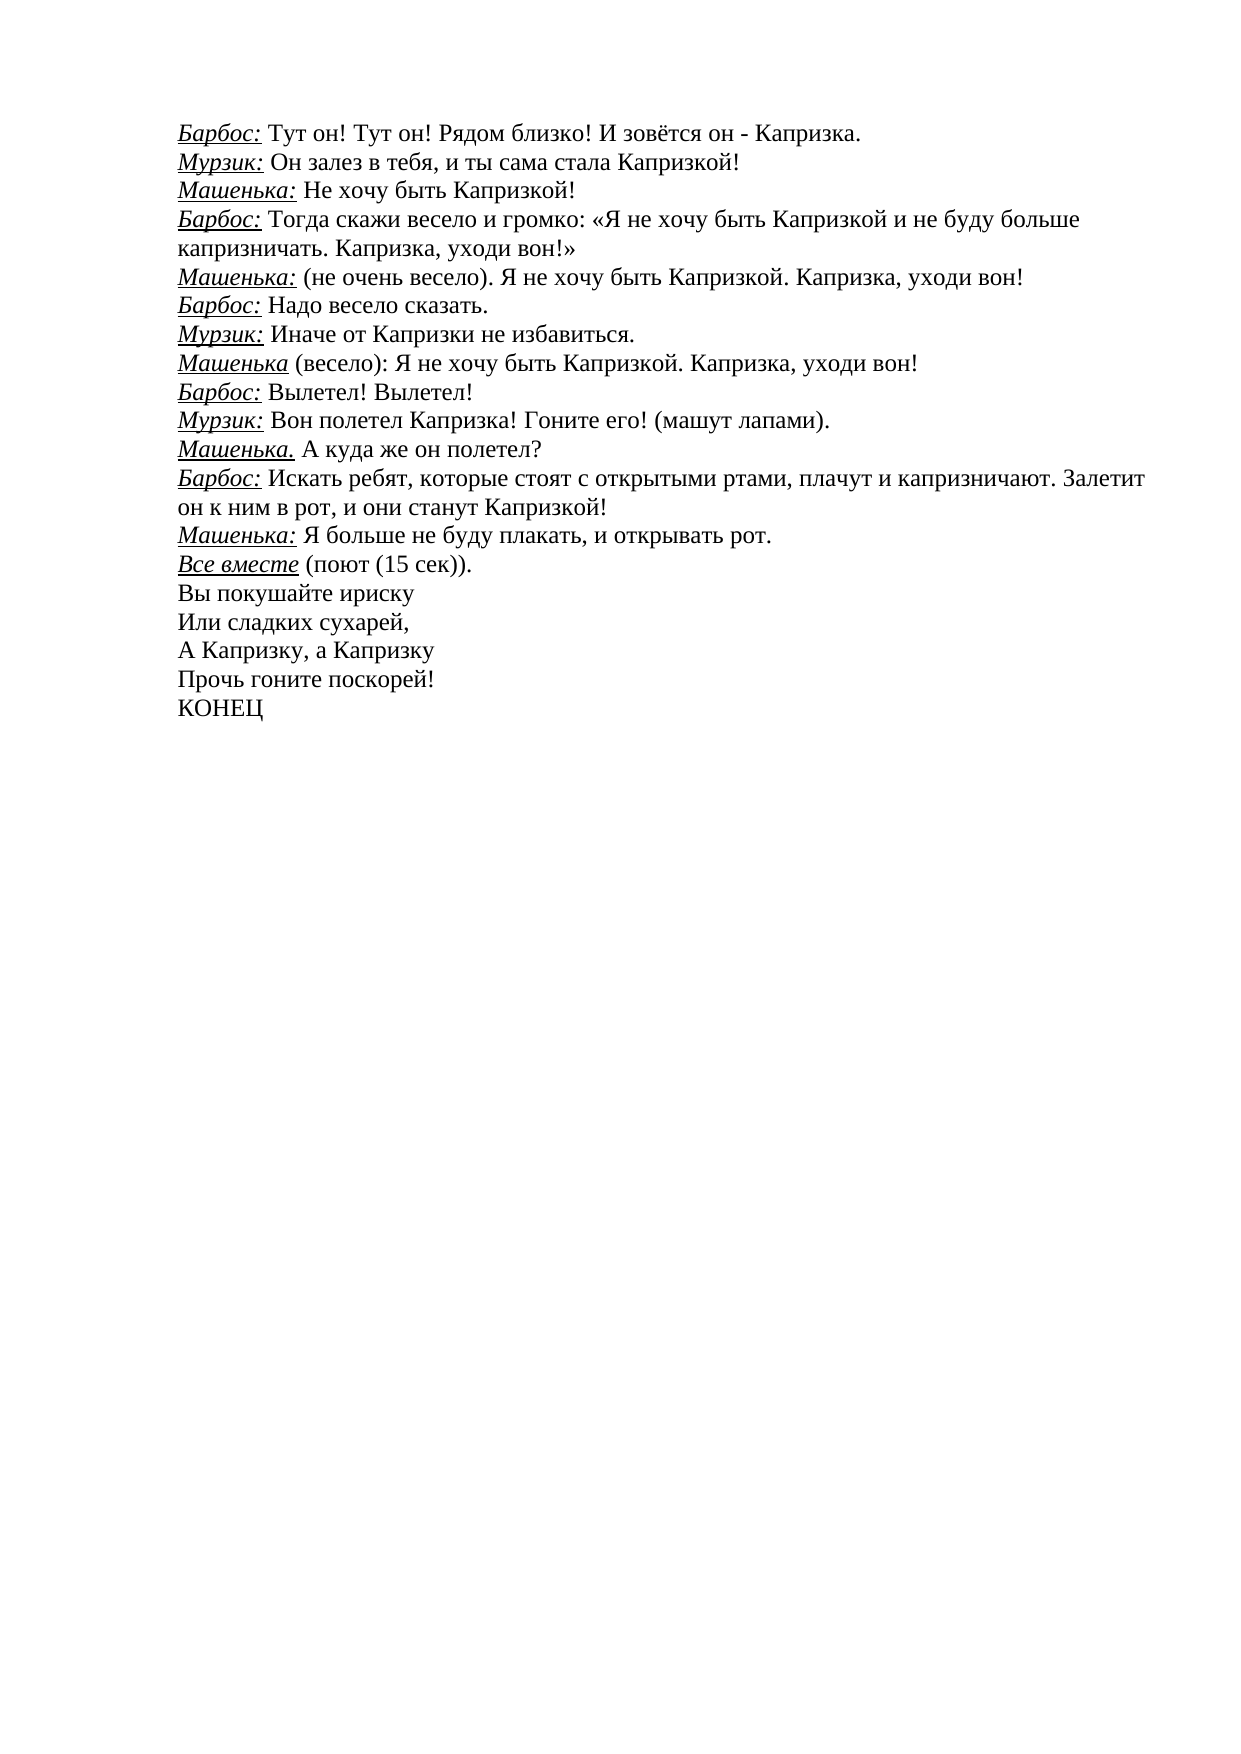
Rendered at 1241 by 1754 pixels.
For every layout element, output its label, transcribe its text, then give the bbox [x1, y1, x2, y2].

text Машенька: Не хочу быть Капризкой! [177, 176, 1152, 204]
text Машенька (весело): Я не хочу быть Капризкой. Капризка, уходи вон! [177, 348, 1152, 377]
text А Капризку, а Капризку Прочь гоните поскорей! [177, 636, 1152, 693]
text КОНЕЦ [177, 693, 1152, 722]
text Барбос: Тут он! Тут он! Рядом близко! И зовётся он - Капризка. [177, 118, 1152, 147]
text Барбос: Тогда скажи весело и громко: «Я не хочу быть Капризкой и не буду больше капризничать. Капризка, уходи вон!» [177, 204, 1152, 262]
text Машенька. А куда же он полетел? [177, 434, 1152, 463]
text Барбос: Вылетел! Вылетел! [177, 377, 1152, 406]
text Мурзик: Вон полетел Капризка! Гоните его! (машут лапами). [177, 406, 1152, 434]
text Машенька: Я больше не буду плакать, и открывать рот. [177, 521, 1152, 549]
text Все вместе (поют (15 сек)). Вы покушайте ириску Или сладких сухарей, [177, 549, 1152, 636]
text Барбос: Надо весело сказать. [177, 291, 1152, 319]
text Мурзик: Он залез в тебя, и ты сама стала Капризкой! [177, 147, 1152, 176]
text Барбос: Искать ребят, которые стоят с открытыми ртами, плачут и капризничают. Залетит он к ним в рот, и они станут Капризкой! [177, 463, 1152, 521]
text Мурзик: Иначе от Капризки не избавиться. [177, 319, 1152, 348]
text Машенька: (не очень весело). Я не хочу быть Капризкой. Капризка, уходи вон! [177, 262, 1152, 291]
